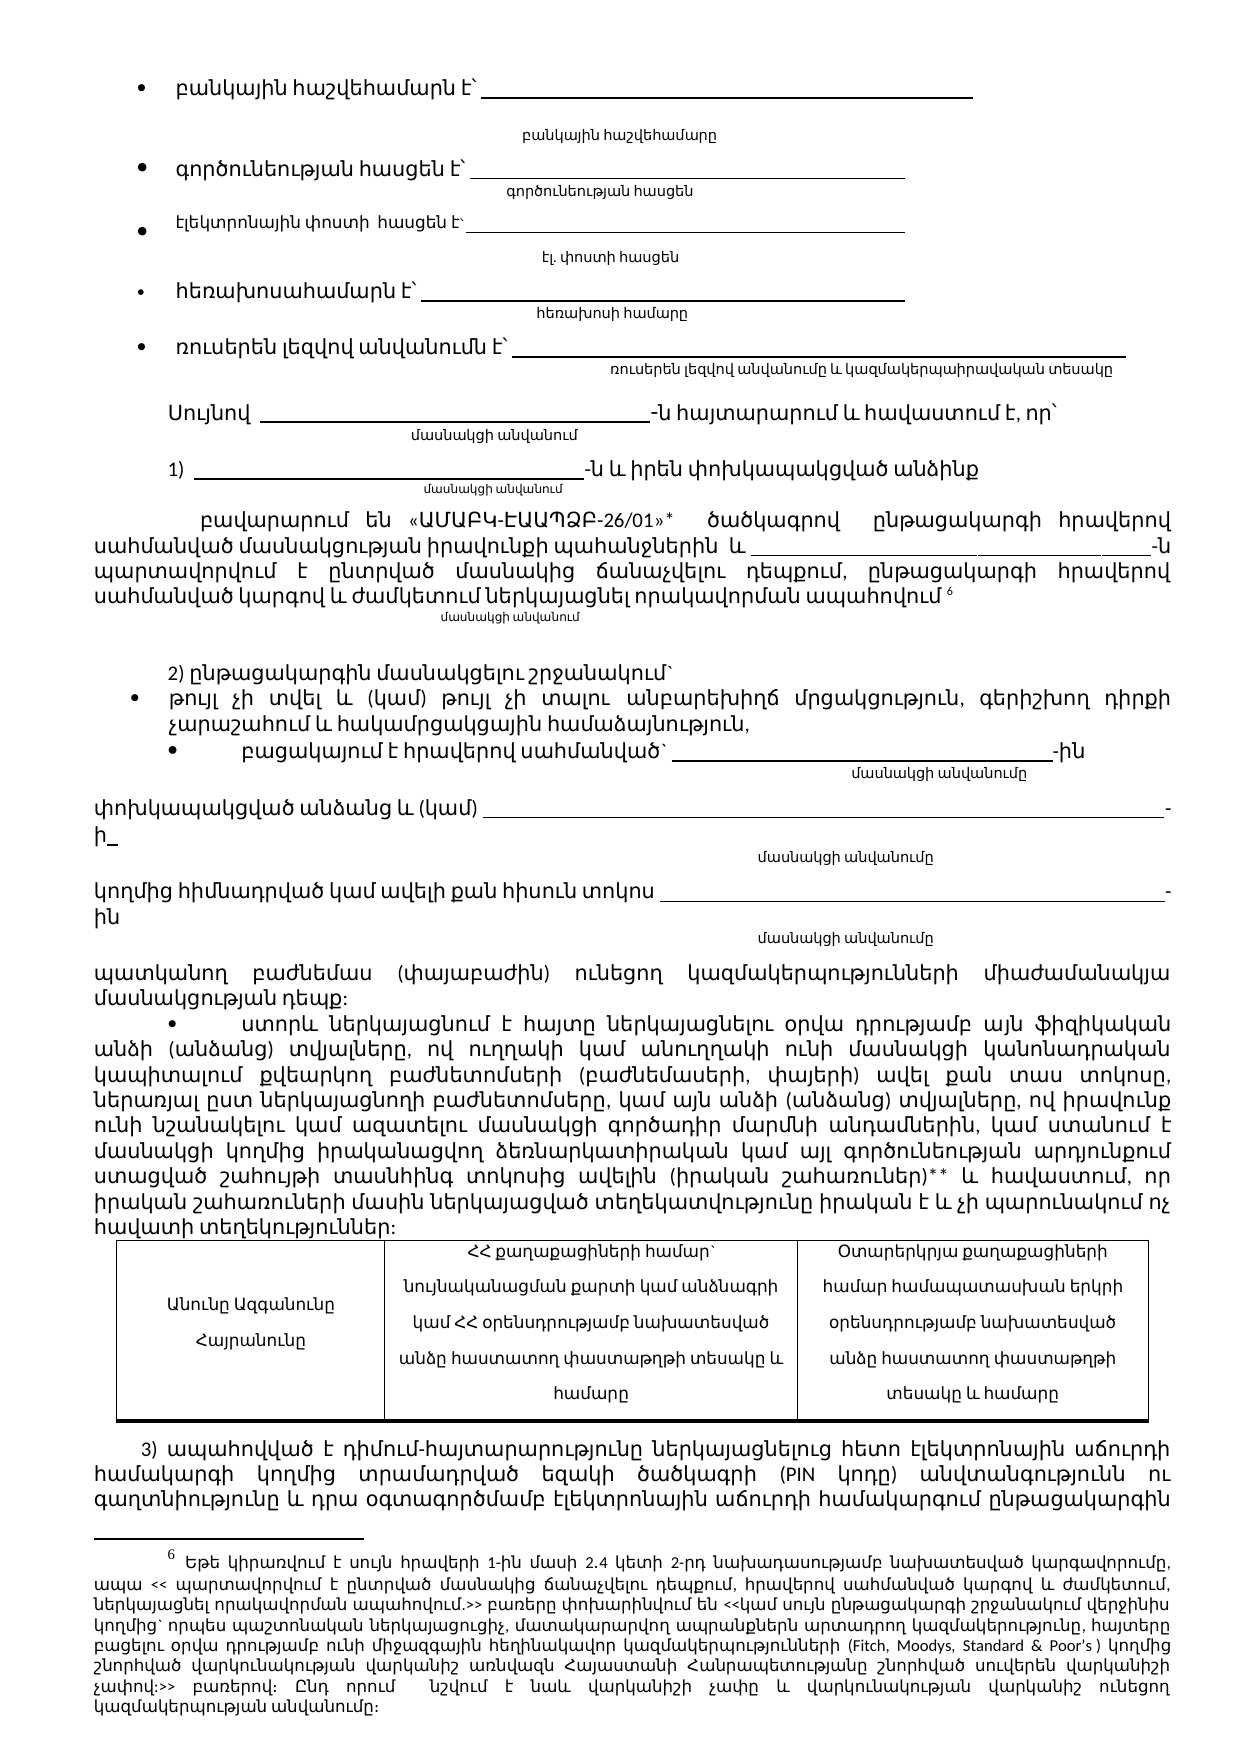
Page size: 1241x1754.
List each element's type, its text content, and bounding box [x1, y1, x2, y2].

text էլ. փոստի հասցեն [94, 248, 1171, 279]
text կողմից հիմնադրված կամ ավելի քան հիսուն տոկոս -ին [94, 879, 1171, 929]
text մասնակցի անվանումը [94, 929, 1171, 960]
text մասնակցի անվանում [94, 482, 1171, 507]
list էլեկտրոնային փոստի հասցեն է՝ [138, 212, 1171, 248]
text մասնակցի անվանում [94, 609, 1171, 634]
list թույլ չի տվել և (կամ) թույլ չի տալու անբարեխիղճ մրցակցություն, գերիշխող դիրքի չարաշահում և հակամրցակցային համաձայնություն, [131, 685, 1171, 736]
table_header Օտարերկրյա քաղաքացիների համար համապատասխան երկրի օրենսդրությամբ նախատեսված անձը հաստատող փաստաթղթի տեսակը և համարը [798, 1241, 1148, 1419]
text ռուսերեն լեզվով անվանումը և կազմակերպաիրավական տեսակը [536, 360, 1171, 391]
text 2) ընթացակարգին մասնակցելու շրջանակում` [94, 660, 1171, 685]
list գործունեության հասցեն է՝ [138, 156, 1171, 182]
text մասնակցի անվանումը [94, 764, 1171, 795]
list ստորև ներկայացնում է հայտը ներկայացնելու օրվա դրությամբ այն ֆիզիկական անձի (անձանց) տվյալները, ով ուղղակի կամ անուղղակի ունի մասնակցի կանոնադրական կապիտալում քվեարկող բաժնետոմսերի (բաժնեմասերի, փայերի) ավել քան տաս տոկոսը, ներառյալ ըստ ներկայացնողի բաժնետոմսերը, կամ այն անձի (անձանց) տվյալները, ով իրավունք ունի նշանակելու կամ ազատելու մասնակցի գործադիր մարմնի անդամներին, կամ ստանում է մասնակցի կողմից իրականացվող ձեռնարկատիրական կամ այլ գործունեության արդյունքում ստացված շահույթի տասնհինգ տոկոսից ավելին (իրական շահառուներ)** և հավաստում, որ իրական շահառուների մասին ներկայացված տեղեկատվությունը իրական է և չի պարունակում ոչ հավատի տեղեկություններ: [94, 1011, 1171, 1240]
text բավարարում են «ԱՄԱԲԿ-ԷԱԱՊՁԲ-26/01»* ծածկագրով ընթացակարգի հրավերով սահմանված մասնակցության իրավունքի պահանջներին և -ն պարտավորվում է ընտրված մասնակից ճանաչվելու դեպքում, ընթացակարգի հրավերով սահմանված կարգով և ժամկետում ներկայացնել որակավորման ապահովում [94, 507, 1171, 609]
list բացակայում է հրավերով սահմանված` -ին [94, 736, 1171, 764]
text մասնակցի անվանումը [94, 848, 1171, 879]
text 1) -ն և իրեն փոխկապակցված անձինք [94, 457, 1171, 482]
text մասնակցի անվանում [94, 426, 1171, 457]
table_header Անունը Ազգանունը Հայրանունը [117, 1241, 384, 1419]
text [94, 1436, 1171, 1512]
text Սույնով -ն հայտարարում և հավաստում է, որ՝ [94, 396, 1171, 426]
text փոխկապակցված անձանց և (կամ) -ի [94, 795, 1171, 848]
list բանկային հաշվեհամարն է՝ [138, 75, 1171, 126]
list ռուսերեն լեզվով անվանումն է՝ [138, 334, 1171, 360]
text հեռախոսի համարը [462, 304, 1171, 334]
table_header ՀՀ քաղաքացիների համար` նույնականացման քարտի կամ անձնագրի կամ ՀՀ օրենսդրությամբ նախատեսված անձը հաստատող փաստաթղթի տեսակը և համարը [385, 1241, 797, 1419]
text գործունեության հասցեն [94, 182, 1171, 212]
text պատկանող բաժնեմաս (փայաբաժին) ունեցող կազմակերպությունների միաժամանակյա մասնակցության դեպք: [94, 960, 1171, 1011]
text բանկային հաշվեհամարը [94, 126, 1171, 156]
list հեռախոսահամարն է՝ [138, 279, 1171, 304]
